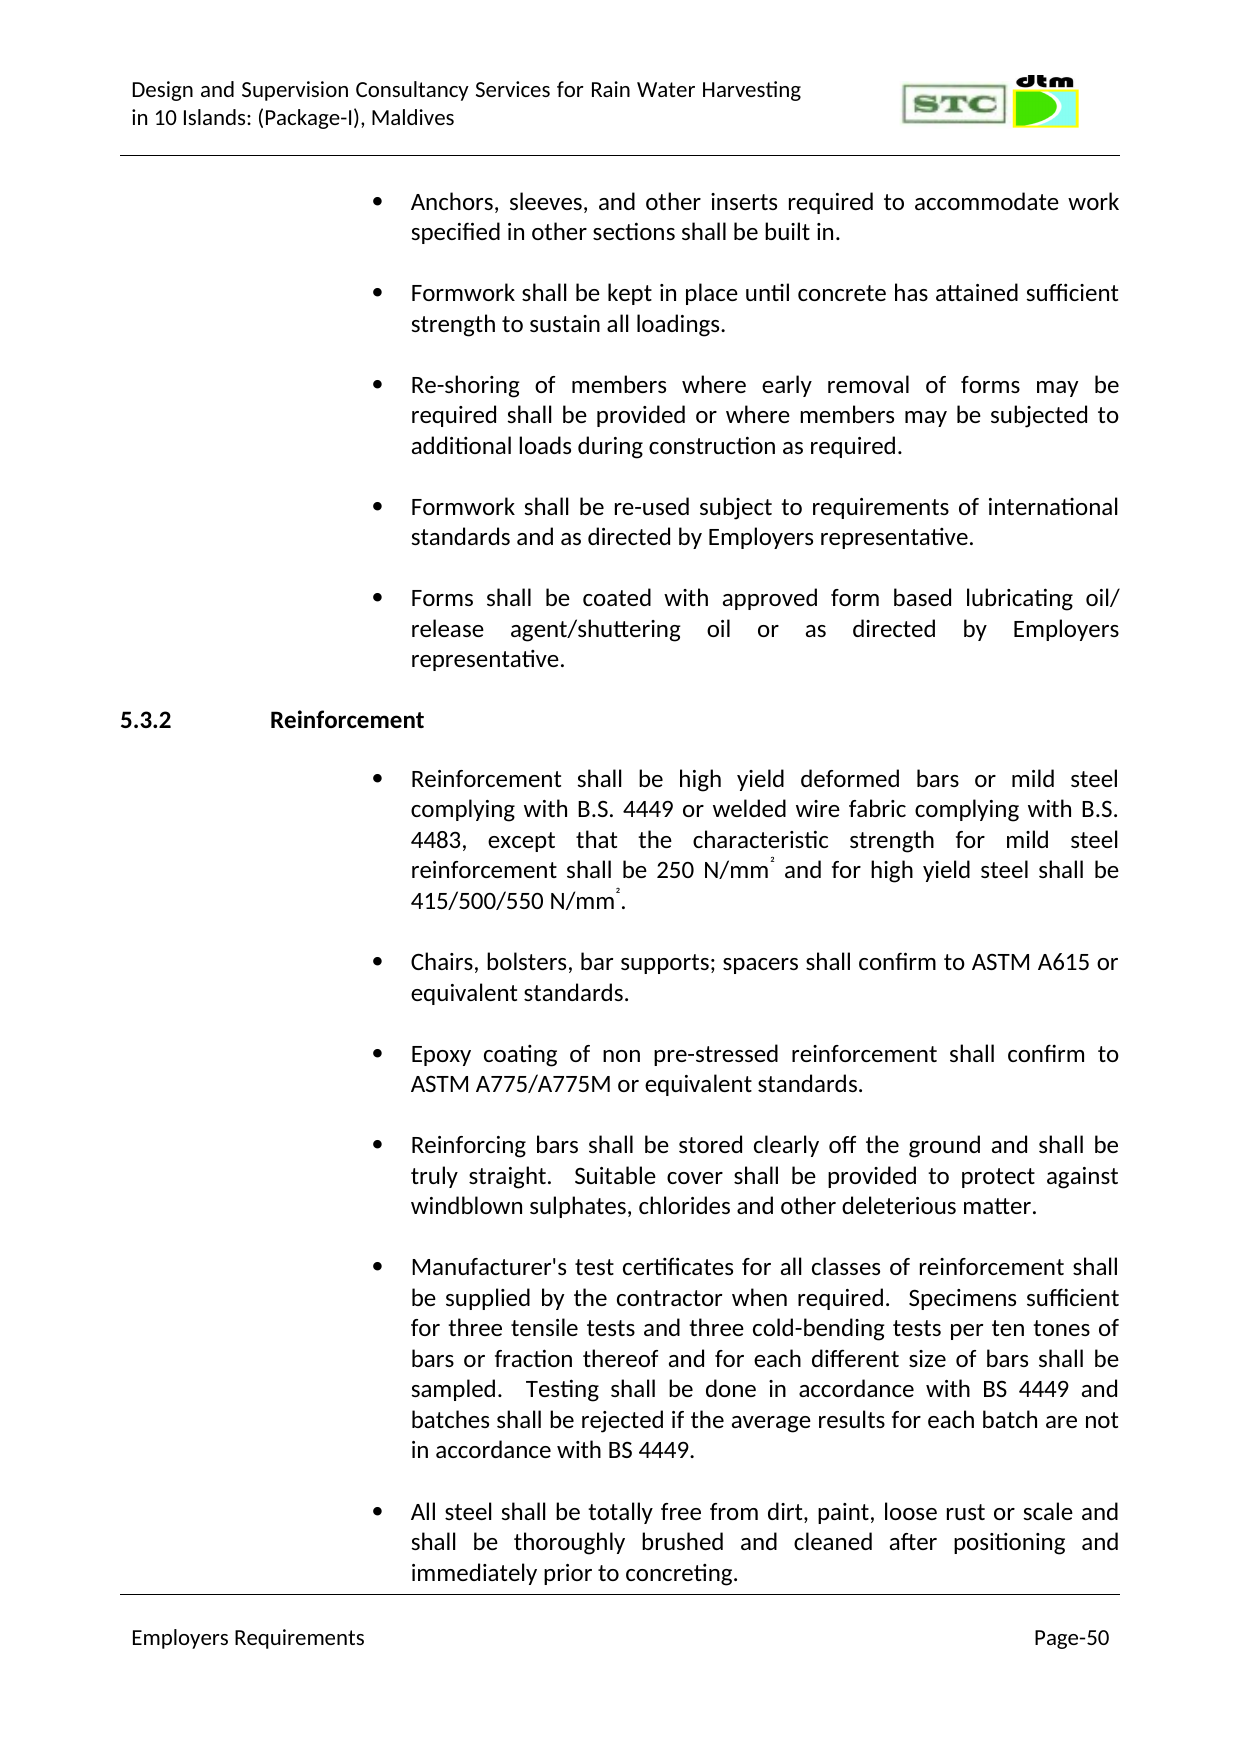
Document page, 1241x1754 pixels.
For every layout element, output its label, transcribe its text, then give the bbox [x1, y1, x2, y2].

list Epoxy coating of non pre-stressed reinforcement shall confirm to ASTM A775/A775M or equivalent standards. [373, 1038, 1120, 1099]
list Anchors, sleeves, and other inserts required to accommodate work specified in other sections shall be built in. [373, 186, 1120, 247]
list Reinforcement [120, 704, 1120, 735]
list Formwork shall be kept in place until concrete has attained sufficient strength to sustain all loadings. [373, 277, 1120, 338]
list Re-shoring of members where early removal of forms may be required shall be provided or where members may be subjected to additional loads during construction as required. [373, 369, 1120, 460]
list Chairs, bolsters, bar supports; spacers shall confirm to ASTM A615 or equivalent standards. [373, 946, 1120, 1007]
list Manufacturer's test certificates for all classes of reinforcement shall be supplied by the contractor when required. Specimens sufficient for three tensile tests and three cold-bending tests per ten tones of bars or fraction thereof and for each different size of bars shall be sampled. Testing shall be done in accordance with BS 4449 and batches shall be rejected if the average results for each batch are not in accordance with BS 4449. [373, 1251, 1120, 1465]
list Formwork shall be re-used subject to requirements of international standards and as directed by Employers representative. [373, 491, 1120, 552]
list Forms shall be coated with approved form based lubricating oil/ release agent/shuttering oil or as directed by Employers representative. [373, 582, 1120, 674]
list Reinforcing bars shall be stored clearly off the ground and shall be truly straight. Suitable cover shall be provided to protect against windblown sulphates, chlorides and other deleterious matter. [373, 1129, 1120, 1221]
picture [899, 75, 1079, 129]
list Reinforcement shall be high yield deformed bars or mild steel complying with B.S. 4449 or welded wire fabric complying with B.S. 4483, except that the characteristic strength for mild steel reinforcement shall be 250 N/mm² and for high yield steel shall be 415/500/550 N/mm². [373, 763, 1120, 916]
list All steel shall be totally free from dirt, paint, loose rust or scale and shall be thoroughly brushed and cleaned after positioning and immediately prior to concreting. [373, 1496, 1120, 1587]
